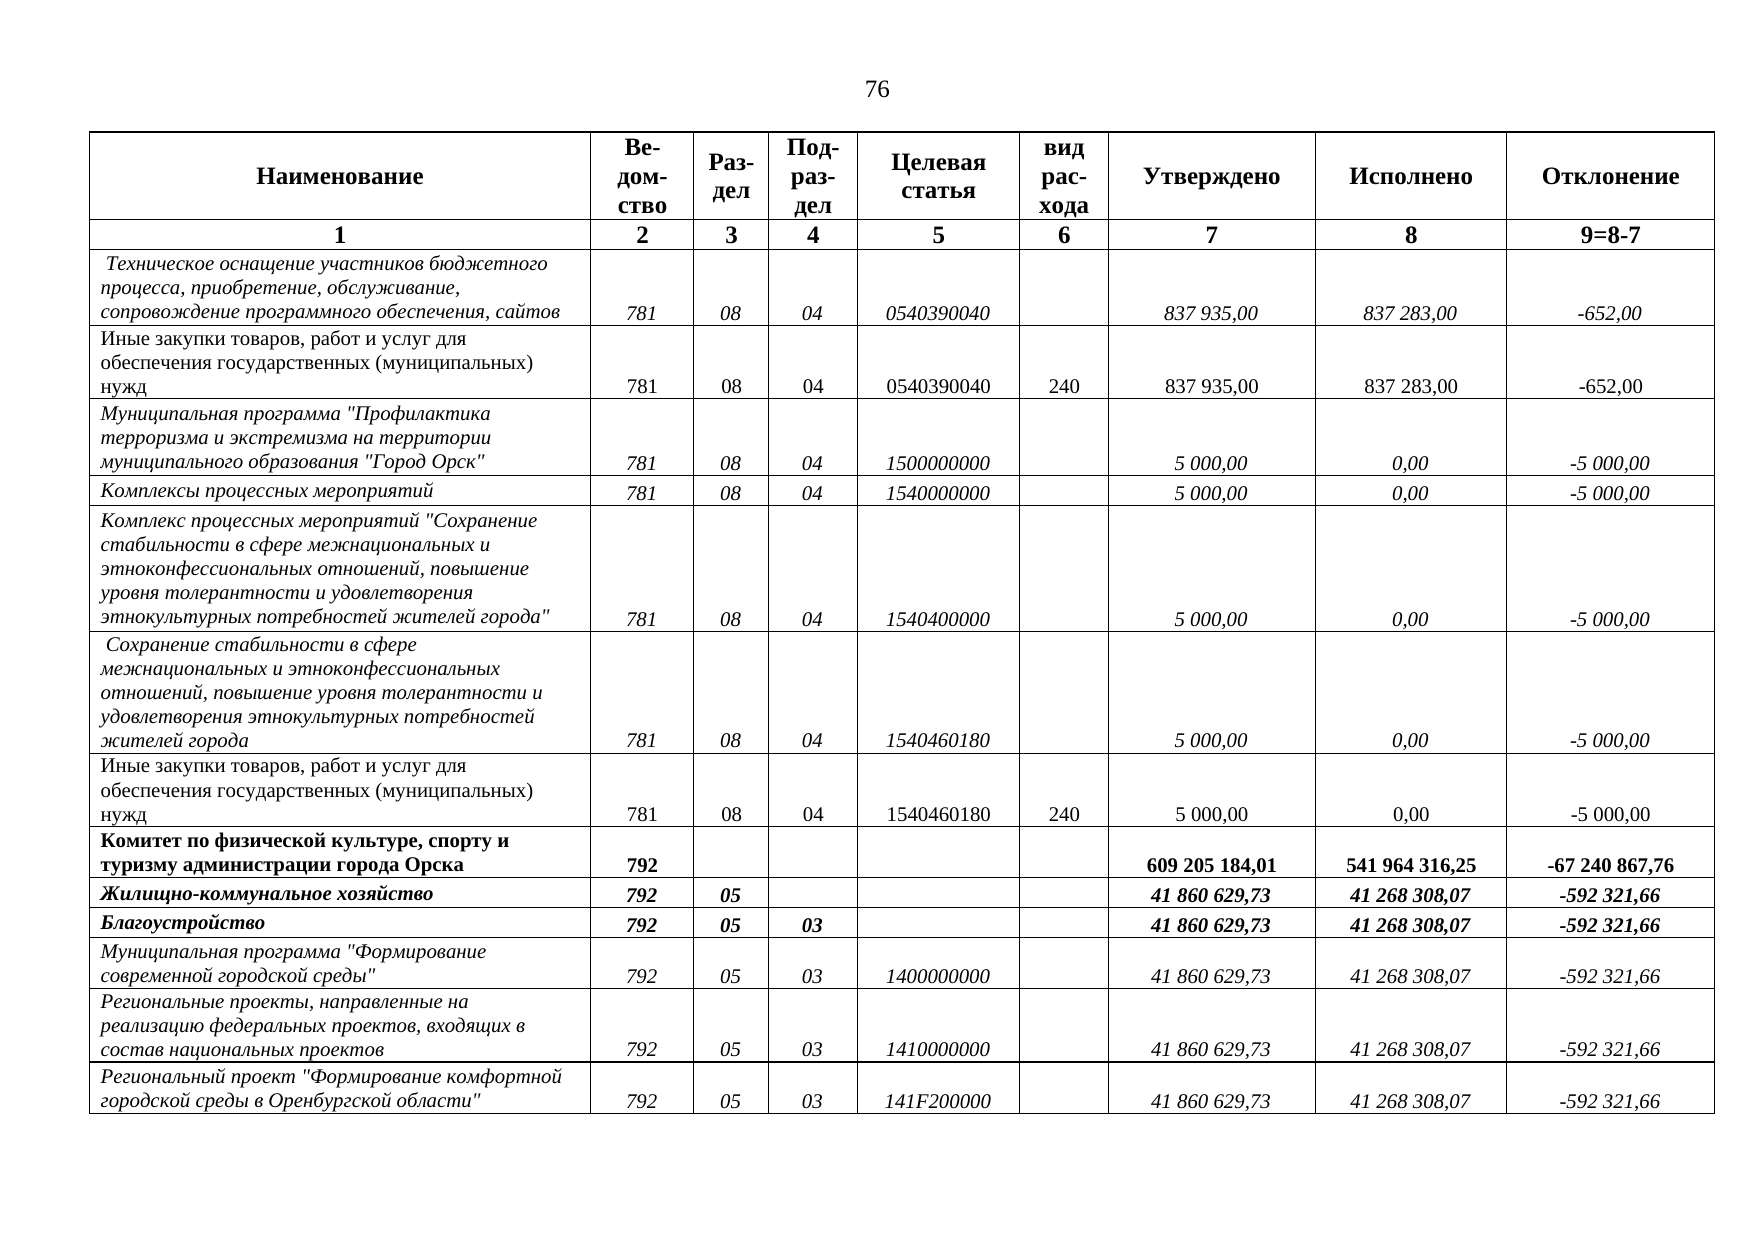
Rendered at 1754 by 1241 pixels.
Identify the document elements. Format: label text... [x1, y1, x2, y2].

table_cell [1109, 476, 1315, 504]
table_header Отклонение [1507, 133, 1714, 219]
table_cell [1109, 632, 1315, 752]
table_cell 5 [858, 220, 1019, 248]
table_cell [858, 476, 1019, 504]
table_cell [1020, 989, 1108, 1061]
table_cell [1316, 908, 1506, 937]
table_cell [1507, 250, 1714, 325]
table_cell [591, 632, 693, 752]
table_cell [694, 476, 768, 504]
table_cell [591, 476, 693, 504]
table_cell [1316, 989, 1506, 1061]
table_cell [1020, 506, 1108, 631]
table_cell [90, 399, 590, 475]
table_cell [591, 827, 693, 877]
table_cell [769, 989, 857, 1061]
table_cell 6 [1020, 220, 1108, 248]
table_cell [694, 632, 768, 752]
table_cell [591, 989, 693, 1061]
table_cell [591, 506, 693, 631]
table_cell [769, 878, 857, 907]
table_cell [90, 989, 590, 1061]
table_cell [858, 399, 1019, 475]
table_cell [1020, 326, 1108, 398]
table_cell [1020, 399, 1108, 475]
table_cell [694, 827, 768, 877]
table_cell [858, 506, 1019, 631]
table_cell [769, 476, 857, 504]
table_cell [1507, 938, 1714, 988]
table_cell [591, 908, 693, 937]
table_cell 3 [694, 220, 768, 248]
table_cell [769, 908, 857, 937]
table_header Наименование [90, 133, 590, 219]
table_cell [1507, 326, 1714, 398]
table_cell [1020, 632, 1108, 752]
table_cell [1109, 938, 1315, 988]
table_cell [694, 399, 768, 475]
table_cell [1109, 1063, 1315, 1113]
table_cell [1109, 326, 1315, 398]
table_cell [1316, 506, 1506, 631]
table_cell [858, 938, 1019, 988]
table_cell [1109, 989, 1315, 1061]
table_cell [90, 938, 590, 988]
table_header Раз-дел [694, 133, 768, 219]
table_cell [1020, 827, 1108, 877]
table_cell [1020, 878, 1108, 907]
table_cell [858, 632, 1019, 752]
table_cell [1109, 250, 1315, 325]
table_cell 9=8-7 [1507, 220, 1714, 248]
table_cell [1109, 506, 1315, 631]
table_header Ве- дом-ство [591, 133, 693, 219]
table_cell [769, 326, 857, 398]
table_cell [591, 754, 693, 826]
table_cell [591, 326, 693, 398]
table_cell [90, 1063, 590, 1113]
table_cell 2 [591, 220, 693, 248]
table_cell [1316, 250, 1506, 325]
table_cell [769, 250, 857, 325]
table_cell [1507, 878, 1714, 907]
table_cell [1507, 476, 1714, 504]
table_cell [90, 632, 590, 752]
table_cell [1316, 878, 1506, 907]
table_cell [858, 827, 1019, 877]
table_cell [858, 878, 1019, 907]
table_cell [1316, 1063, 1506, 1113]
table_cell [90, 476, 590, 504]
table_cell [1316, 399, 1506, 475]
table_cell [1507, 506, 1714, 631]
table_header Под- раз- дел [769, 133, 857, 219]
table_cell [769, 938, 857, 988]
table_cell 1 [90, 220, 590, 248]
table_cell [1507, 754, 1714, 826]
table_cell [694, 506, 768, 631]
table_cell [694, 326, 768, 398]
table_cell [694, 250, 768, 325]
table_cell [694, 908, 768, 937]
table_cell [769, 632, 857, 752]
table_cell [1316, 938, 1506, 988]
table_header вид рас-хода [1020, 133, 1108, 219]
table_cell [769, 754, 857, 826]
table_header Утверждено [1109, 133, 1315, 219]
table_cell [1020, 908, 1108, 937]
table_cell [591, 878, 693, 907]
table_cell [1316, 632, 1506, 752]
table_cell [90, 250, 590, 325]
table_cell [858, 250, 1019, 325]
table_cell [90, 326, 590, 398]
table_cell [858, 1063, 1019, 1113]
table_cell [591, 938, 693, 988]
table_header Целевая статья [858, 133, 1019, 219]
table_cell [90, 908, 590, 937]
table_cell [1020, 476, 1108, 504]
table_header Исполнено [1316, 133, 1506, 219]
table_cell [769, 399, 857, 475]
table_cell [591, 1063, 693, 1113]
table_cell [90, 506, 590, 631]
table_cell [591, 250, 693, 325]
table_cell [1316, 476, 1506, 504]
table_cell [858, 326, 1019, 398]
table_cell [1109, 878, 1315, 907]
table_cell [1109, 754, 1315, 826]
table_cell 8 [1316, 220, 1506, 248]
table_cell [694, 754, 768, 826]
table_cell 7 [1109, 220, 1315, 248]
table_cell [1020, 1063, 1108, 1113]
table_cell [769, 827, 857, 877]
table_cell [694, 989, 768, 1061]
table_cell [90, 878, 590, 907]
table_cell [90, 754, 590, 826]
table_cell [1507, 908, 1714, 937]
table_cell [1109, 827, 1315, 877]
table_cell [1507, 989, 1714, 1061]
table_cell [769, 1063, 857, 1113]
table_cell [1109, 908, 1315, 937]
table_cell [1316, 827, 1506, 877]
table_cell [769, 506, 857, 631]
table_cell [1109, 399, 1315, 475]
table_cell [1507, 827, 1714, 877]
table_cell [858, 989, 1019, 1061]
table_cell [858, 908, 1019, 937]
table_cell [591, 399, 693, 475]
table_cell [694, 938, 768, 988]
table_cell 4 [769, 220, 857, 248]
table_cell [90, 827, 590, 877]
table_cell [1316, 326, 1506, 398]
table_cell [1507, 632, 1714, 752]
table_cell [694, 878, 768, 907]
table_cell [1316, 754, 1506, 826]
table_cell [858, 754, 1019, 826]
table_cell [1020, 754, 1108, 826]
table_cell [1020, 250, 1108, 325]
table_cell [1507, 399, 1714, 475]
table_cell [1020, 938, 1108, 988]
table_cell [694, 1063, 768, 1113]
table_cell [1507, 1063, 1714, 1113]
